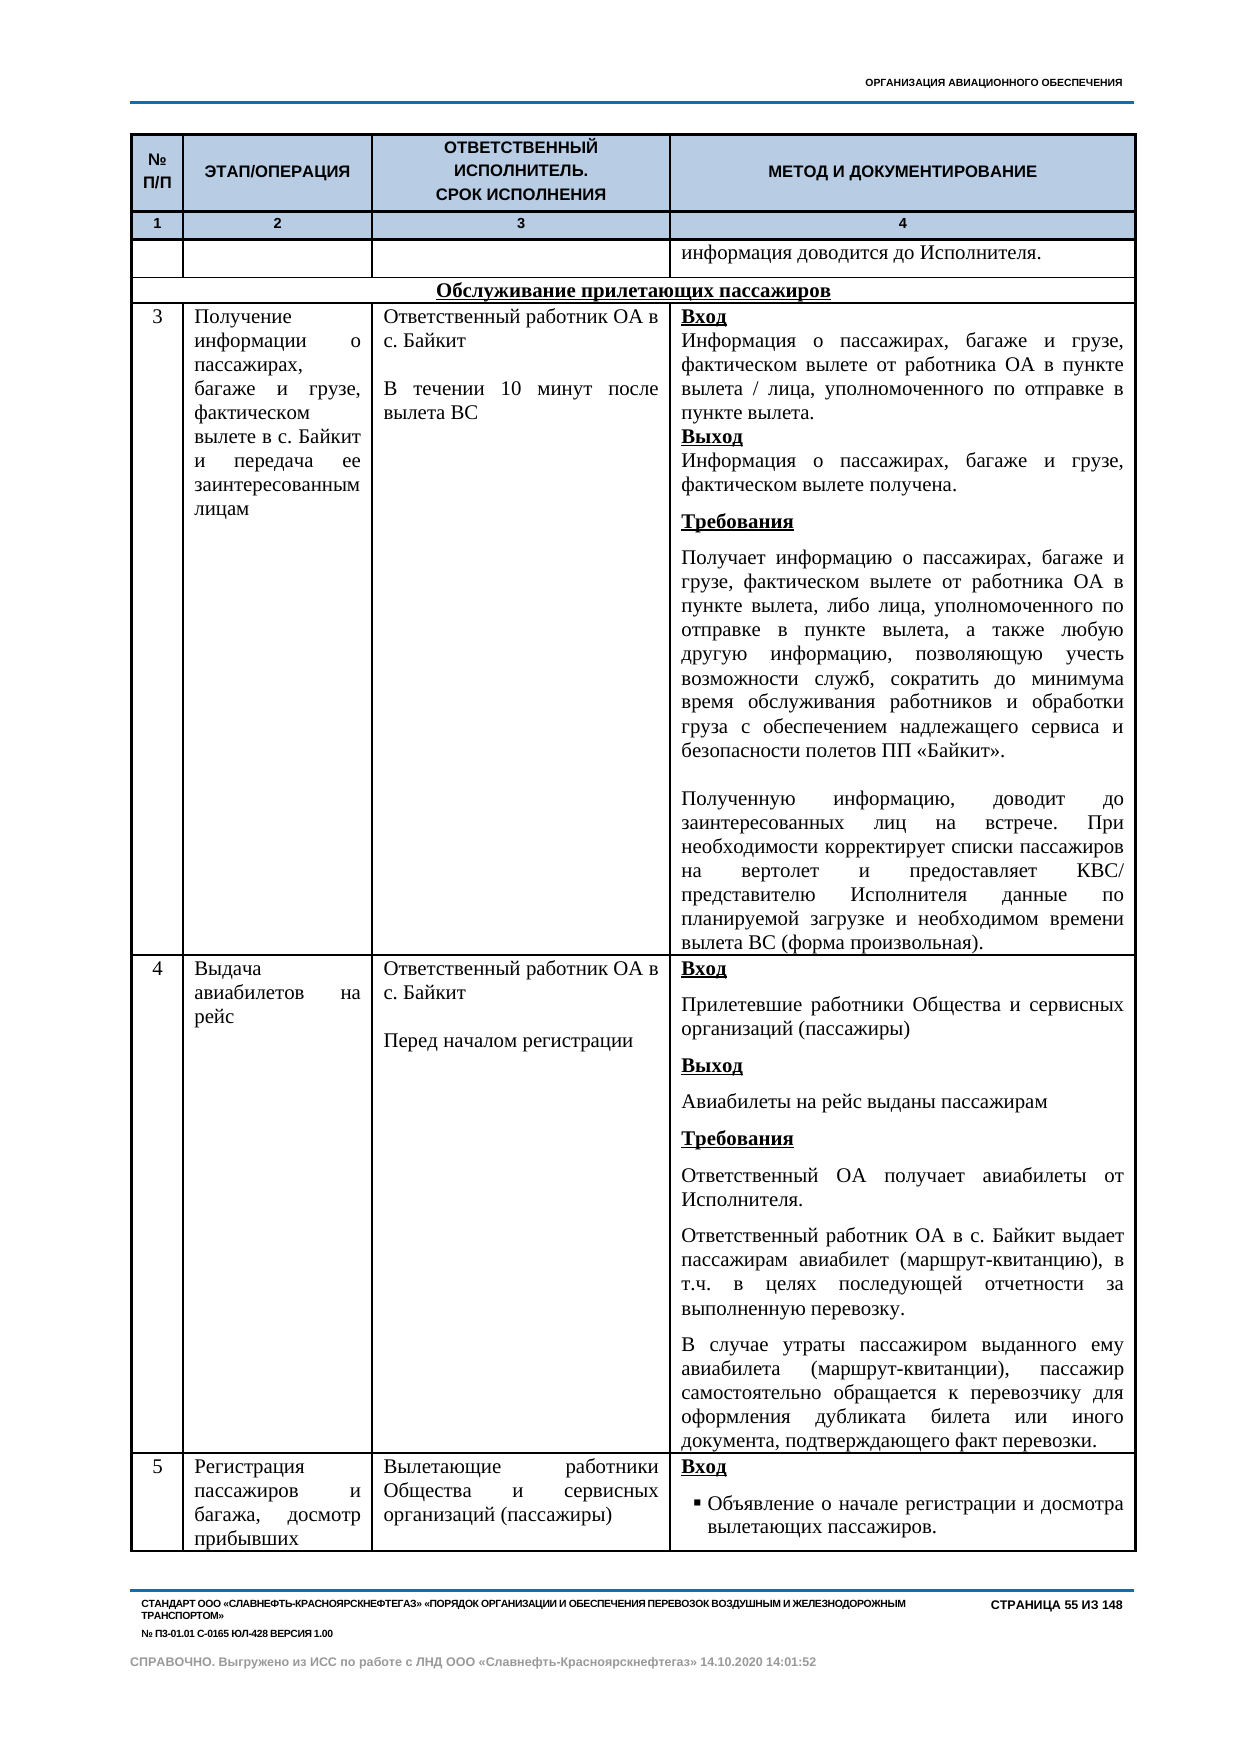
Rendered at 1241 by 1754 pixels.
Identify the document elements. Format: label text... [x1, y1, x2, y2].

table_cell 3 [133, 304, 182, 954]
table_cell 2 [133, 241, 182, 276]
table_cell 2 [184, 213, 371, 238]
table_cell Вход Информация о пассажирах, багаже и грузе, фактическом вылете от работника ОА в пункте вылета / лица, уполномоченного по отправке в пункте вылета. Выход Информация о пассажирах, багаже и грузе, фактическом вылете получена. Требования Получает информацию о пассажирах, багаже и грузе, фактическом вылете от работника ОА в пункте вылета, либо лица, уполномоченного по отправке в пункте вылета, а также любую другую информацию, позволяющую учесть возможности служб, сократить до минимума время обслуживания работников и обработки груза с обеспечением надлежащего сервиса и безопасности полетов ПП «Байкит». Полученную информацию, доводит до заинтересованных лиц на встрече. При необходимости корректирует списки пассажиров на вертолет и предоставляет КВС/ представителю Исполнителя данные по планируемой загрузке и необходимом времени вылета ВС (форма произвольная). [671, 304, 1134, 954]
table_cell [373, 1454, 669, 1550]
table_cell Ответственный работник ОА в с. Байкит В течении 10 минут после вылета ВС [373, 304, 669, 954]
table_cell 3 [373, 213, 669, 238]
table_cell Получение информации о пассажирах, багаже и грузе, фактическом вылете в с. Байкит и передача ее заинтересованным лицам [184, 304, 371, 954]
table_cell 1 [133, 213, 182, 238]
table_header Этап/Операция [184, 136, 371, 210]
table_header МЕТОД И ДОКУМЕНТИРОВАНИЕ [671, 136, 1134, 210]
table_cell Вход Прилетевшие работники Общества и сервисных организаций (пассажиры) Выход Авиабилеты на рейс выданы пассажирам Требования Ответственный ОА получает авиабилеты от Исполнителя. Ответственный работник ОА в с. Байкит выдает пассажирам авиабилет (маршрут-квитанцию), в т.ч. в целях последующей отчетности за выполненную перевозку. В случае утраты пассажиром выданного ему авиабилета (маршрут-квитанции), пассажир самостоятельно обращается к перевозчику для оформления дубликата билета или иного документа, подтверждающего факт перевозки. [671, 956, 1134, 1452]
table_cell Обслуживание прилетающих пассажиров [133, 278, 1134, 302]
table_cell Ответственный работник ОА в с. Байкит Перед началом регистрации [373, 956, 669, 1452]
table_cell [373, 241, 669, 276]
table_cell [671, 241, 1134, 276]
table_cell 5 [133, 1454, 182, 1550]
table_cell 4 [671, 213, 1134, 238]
table_cell Выдача авиабилетов на рейс [184, 956, 371, 1452]
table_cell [671, 1454, 1134, 1550]
table_header ОТВЕТСТВЕННЫЙ Исполнитель. срок исполнения [373, 136, 669, 210]
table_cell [184, 241, 371, 276]
table_header № п/п [133, 136, 182, 210]
table_cell 4 [133, 956, 182, 1452]
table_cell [184, 1454, 371, 1550]
